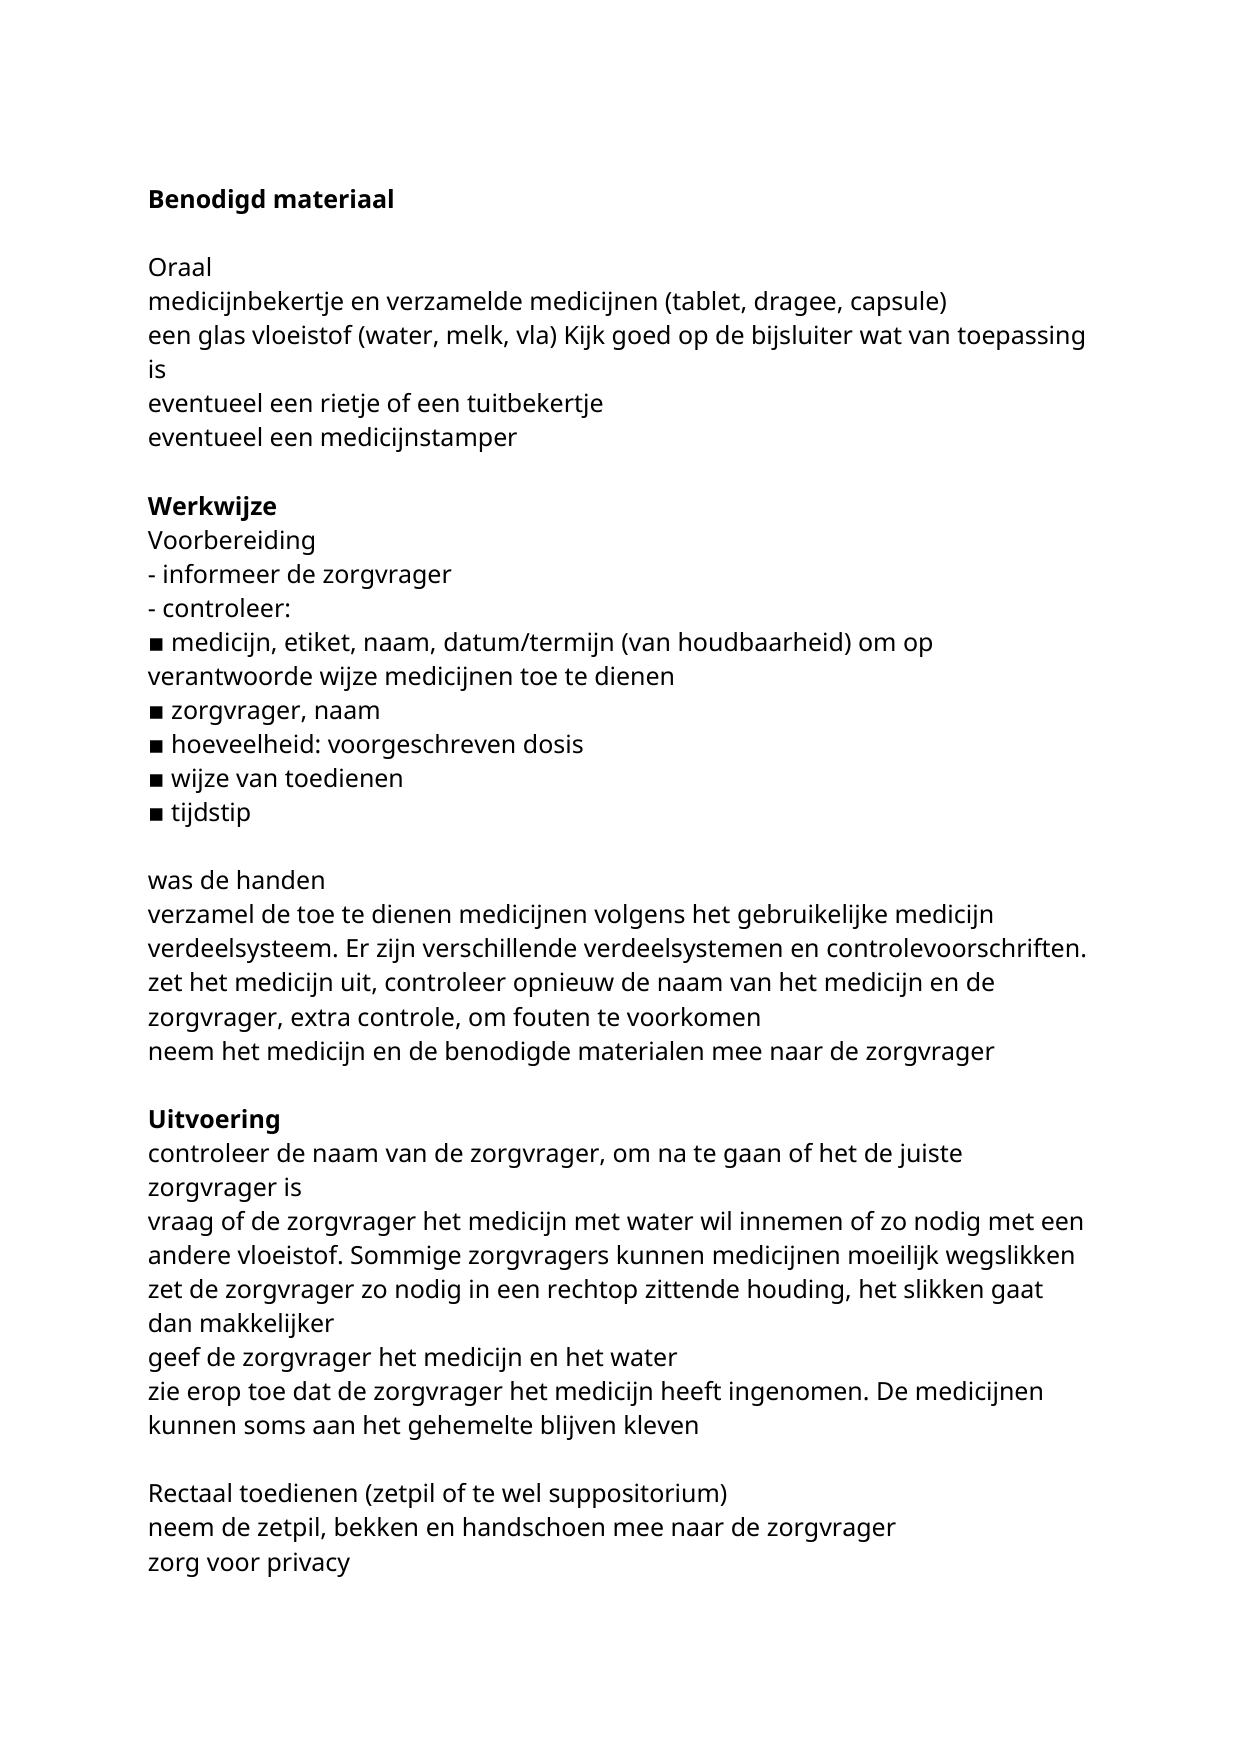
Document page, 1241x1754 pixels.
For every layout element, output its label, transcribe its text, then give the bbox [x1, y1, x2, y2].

text was de handen [148, 863, 1093, 897]
text zet de zorgvrager zo nodig in een rechtop zittende houding, het slikken gaat dan makkelijker [148, 1272, 1093, 1340]
text Werkwijze [148, 488, 1093, 522]
text neem het medicijn en de benodigde materialen mee naar de zorgvrager [148, 1033, 1093, 1067]
text zie erop toe dat de zorgvrager het medicijn heeft ingenomen. De medicijnen kunnen soms aan het gehemelte blijven kleven [148, 1374, 1093, 1442]
text neem de zetpil, bekken en handschoen mee naar de zorgvrager [148, 1510, 1093, 1544]
text Oraal [148, 250, 1093, 284]
text ▪ wijze van toedienen [148, 761, 1093, 795]
text Rectaal toedienen (zetpil of te wel suppositorium) [148, 1476, 1093, 1510]
text geef de zorgvrager het medicijn en het water [148, 1340, 1093, 1374]
text verzamel de toe te dienen medicijnen volgens het gebruikelijke medicijn verdeelsysteem. Er zijn verschillende verdeelsystemen en controlevoorschriften. [148, 897, 1093, 965]
text vraag of de zorgvrager het medicijn met water wil innemen of zo nodig met een andere vloeistof. Sommige zorgvragers kunnen medicijnen moeilijk wegslikken [148, 1203, 1093, 1272]
text eventueel een medicijnstamper [148, 420, 1093, 454]
text Voorbereiding - informeer de zorgvrager [148, 522, 1093, 590]
text ▪ zorgvrager, naam [148, 693, 1093, 727]
text ▪ hoeveelheid: voorgeschreven dosis [148, 727, 1093, 761]
text - controleer: [148, 590, 1093, 624]
text zorg voor privacy [148, 1544, 1093, 1578]
text medicijnbekertje en verzamelde medicijnen (tablet, dragee, capsule) [148, 284, 1093, 318]
text Uitvoering [148, 1101, 1093, 1135]
text ▪ medicijn, etiket, naam, datum/termijn (van houdbaarheid) om op verantwoorde wijze medicijnen toe te dienen [148, 624, 1093, 693]
text ▪ tijdstip [148, 795, 1093, 829]
text een glas vloeistof (water, melk, vla) Kijk goed op de bijsluiter wat van toepassing is [148, 318, 1093, 386]
text zet het medicijn uit, controleer opnieuw de naam van het medicijn en de zorgvrager, extra controle, om fouten te voorkomen [148, 965, 1093, 1033]
text controleer de naam van de zorgvrager, om na te gaan of het de juiste zorgvrager is [148, 1135, 1093, 1203]
text eventueel een rietje of een tuitbekertje [148, 386, 1093, 420]
text Benodigd materiaal [148, 182, 1093, 216]
